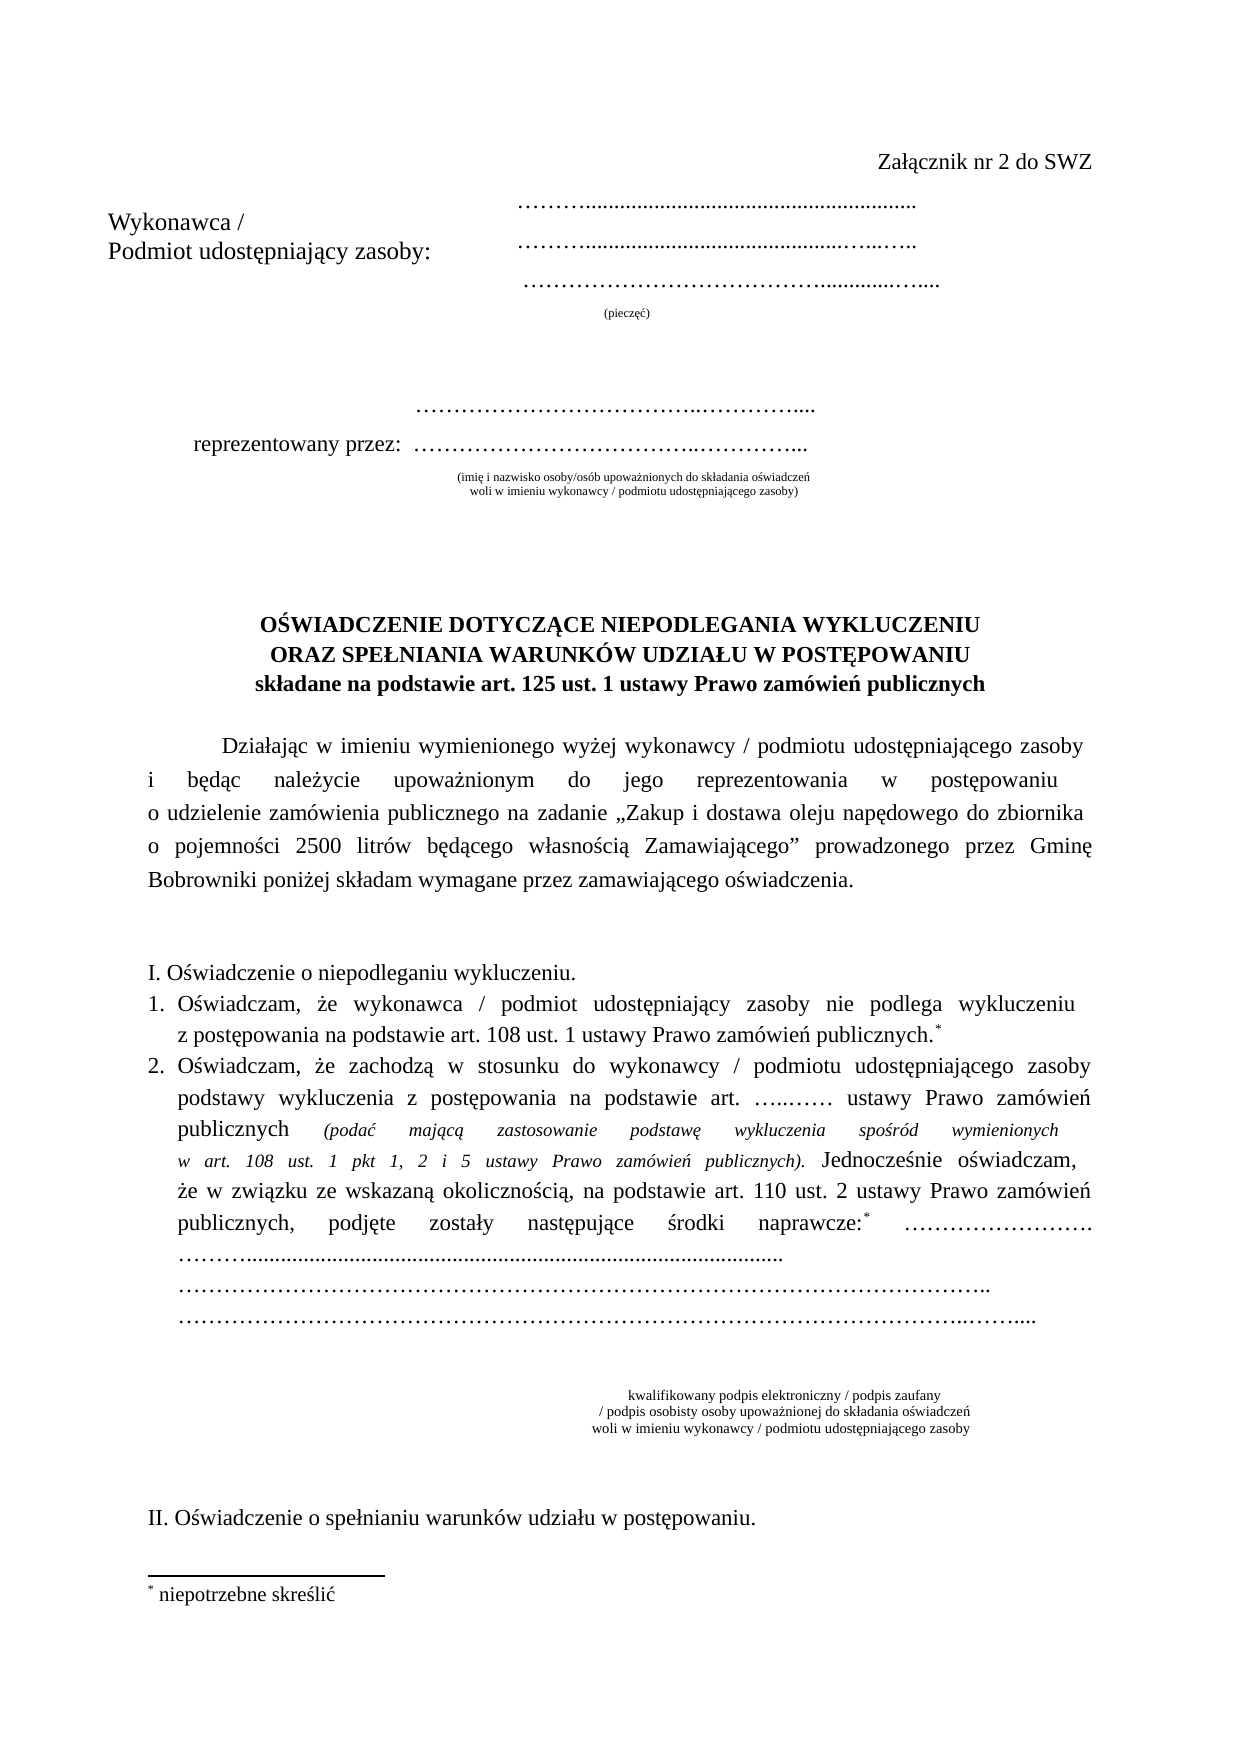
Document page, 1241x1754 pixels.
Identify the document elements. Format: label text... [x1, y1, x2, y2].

text ………………………………….............….... [148, 266, 1092, 292]
text kwalifikowany podpis elektroniczny / podpis zaufany [148, 1386, 1092, 1403]
text ORAZ spełnianiA warunków udziału w postępowaniu [148, 638, 1092, 667]
text ……………………………………………………………………………………………..…………………………………………………………………………………………..…….... [177, 1266, 1092, 1329]
text Działając w imieniu wymienionego wyżej wykonawcy / podmiotu udostępniającego zasoby i będąc należycie upoważnionym do jego reprezentowania w postępowaniu o udzielenie zamówienia publicznego na zadanie „Zakup i dostawa oleju napędowego do zbiornika o pojemności 2500 litrów będącego własnością Zamawiającego” prowadzonego przez Gminę Bobrowniki poniżej składam wymagane przez zamawiającego oświadczenia. [148, 725, 1092, 892]
text Oświadczenie DOTYCZĄCE NIEPODLEGANIA WYKLUCZENIU [148, 609, 1092, 638]
list Oświadczam, że zachodzą w stosunku do wykonawcy / podmiotu udostępniającego zasoby podstawy wykluczenia z postępowania na podstawie art. …..…… ustawy Prawo zamówień publicznych (podać mającą zastosowanie podstawę wykluczenia spośród wymienionych w art. 108 ust. 1 pkt 1, 2 i 5 ustawy Prawo zamówień publicznych). Jednocześnie oświadczam, że w związku ze wskazaną okolicznością, na podstawie art. 110 ust. 2 ustawy Prawo zamówień publicznych, podjęte zostały następujące środki naprawcze:* …………………….……….............................................................................................. [148, 1048, 1092, 1266]
text (pieczęć) [148, 306, 1092, 320]
text reprezentowany przez: ………………………………..…………... [148, 430, 1092, 457]
text / podpis osobisty osoby upoważnionej do składania oświadczeń [148, 1403, 1092, 1420]
text (imię i nazwisko osoby/osób upoważnionych do składania oświadczeń woli w imieniu wykonawcy / podmiotu udostępniającego zasoby) [148, 470, 1092, 498]
list Oświadczam, że wykonawca / podmiot udostępniający zasoby nie podlega wykluczeniu z postępowania na podstawie art. 108 ust. 1 ustawy Prawo zamówień publicznych.* [148, 985, 1092, 1048]
text ……………………………… ……….......................................................... ……………………… ……….............................................…...….. [148, 187, 1092, 253]
text Załącznik nr 2 do SWZ [148, 148, 1092, 174]
text ………………………………..………….... [148, 391, 1092, 417]
text składane na podstawie art. 125 ust. 1 ustawy Prawo zamówień publicznych [148, 667, 1092, 696]
text II. Oświadczenie o spełnianiu warunków udziału w postępowaniu. [148, 1504, 1092, 1530]
text woli w imieniu wykonawcy / podmiotu udostępniającego zasoby [148, 1420, 1092, 1437]
text I. Oświadczenie o niepodleganiu wykluczeniu. [148, 959, 1092, 985]
